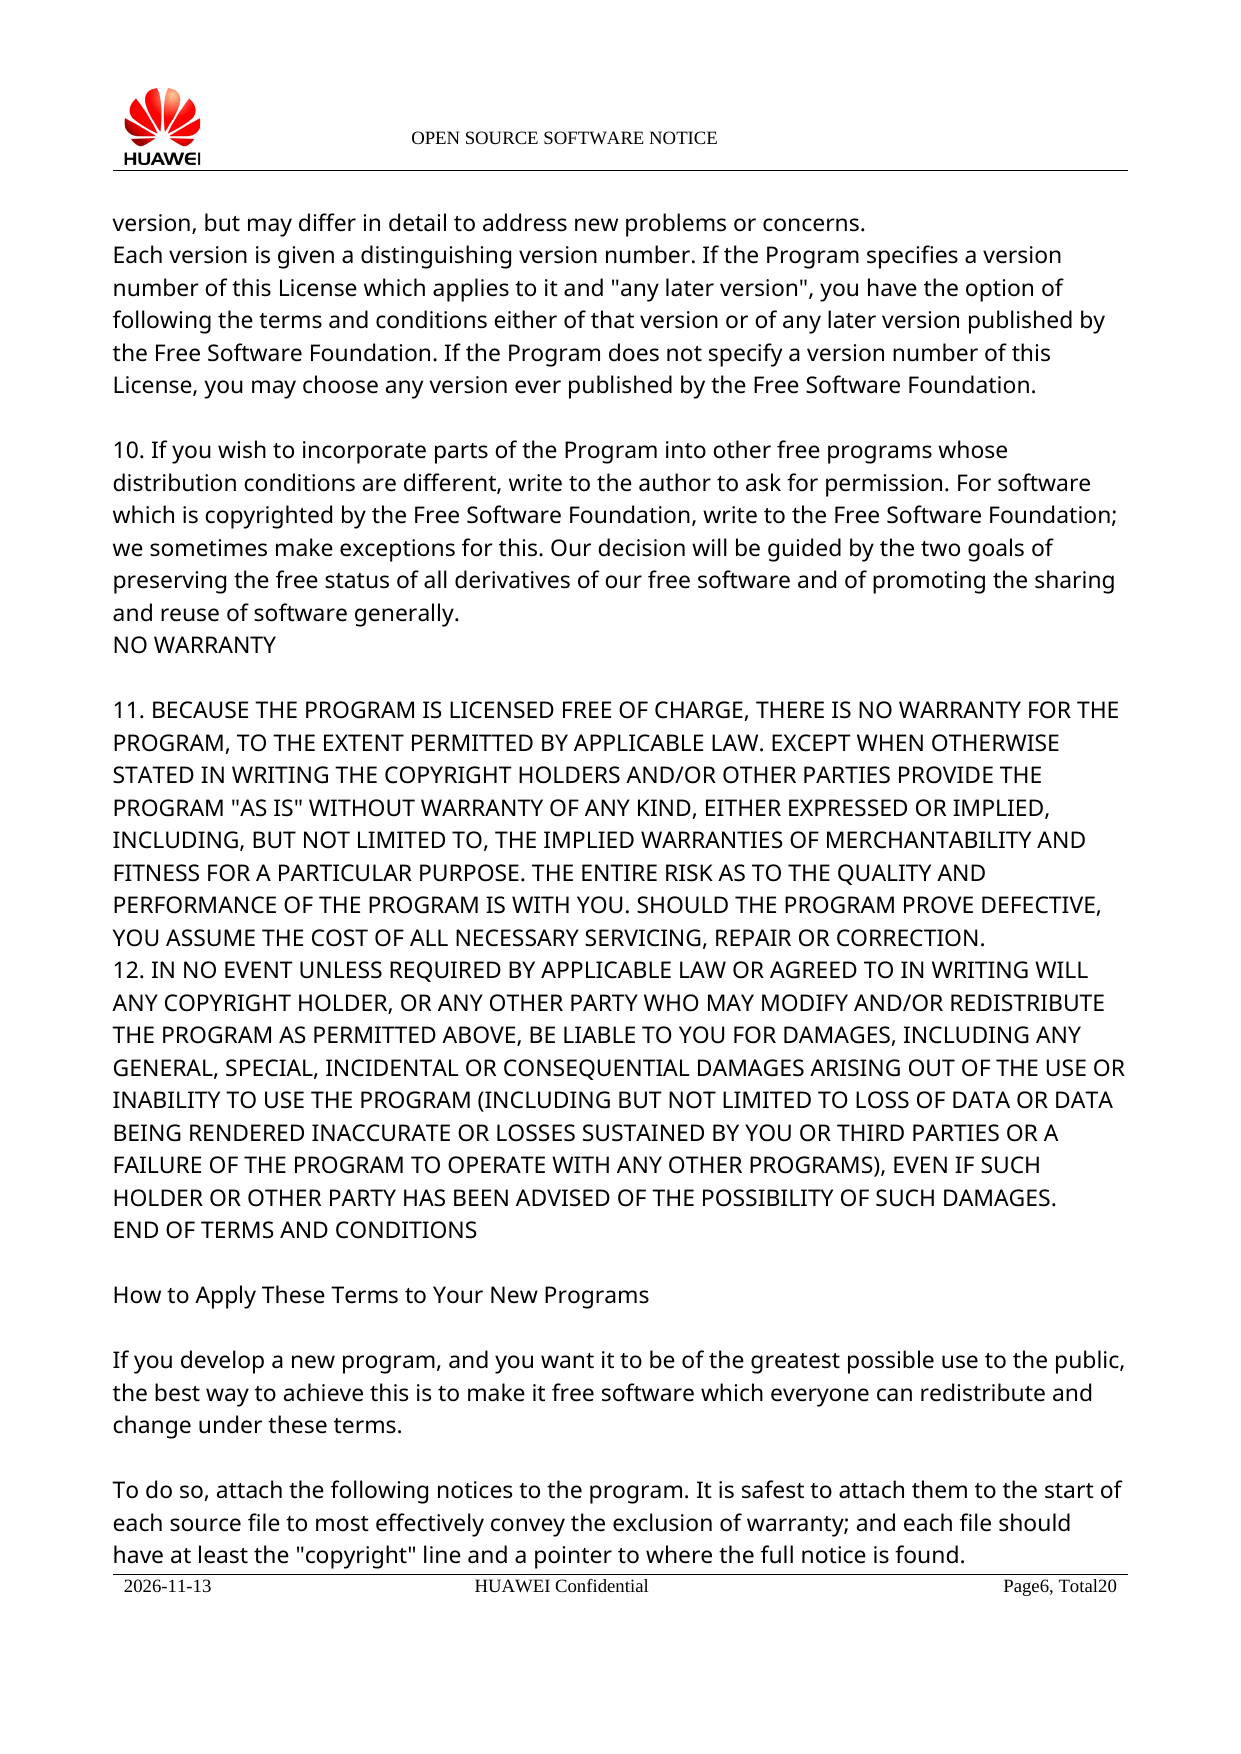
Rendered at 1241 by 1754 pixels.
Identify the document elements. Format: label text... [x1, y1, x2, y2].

text 12. IN NO EVENT UNLESS REQUIRED BY APPLICABLE LAW OR AGREED TO IN WRITING WILL ANY COPYRIGHT HOLDER, OR ANY OTHER PARTY WHO MAY MODIFY AND/OR REDISTRIBUTE THE PROGRAM AS PERMITTED ABOVE, BE LIABLE TO YOU FOR DAMAGES, INCLUDING ANY GENERAL, SPECIAL, INCIDENTAL OR CONSEQUENTIAL DAMAGES ARISING OUT OF THE USE OR INABILITY TO USE THE PROGRAM (INCLUDING BUT NOT LIMITED TO LOSS OF DATA OR DATA BEING RENDERED INACCURATE OR LOSSES SUSTAINED BY YOU OR THIRD PARTIES OR A FAILURE OF THE PROGRAM TO OPERATE WITH ANY OTHER PROGRAMS), EVEN IF SUCH HOLDER OR OTHER PARTY HAS BEEN ADVISED OF THE POSSIBILITY OF SUCH DAMAGES. [112, 954, 1128, 1214]
text To do so, attach the following notices to the program. It is safest to attach them to the start of each source file to most effectively convey the exclusion of warranty; and each file should have at least the "copyright" line and a pointer to where the full notice is found. [112, 1474, 1128, 1571]
text How to Apply These Terms to Your New Programs [112, 1279, 1128, 1311]
text NO WARRANTY [112, 629, 1128, 661]
text 11. BECAUSE THE PROGRAM IS LICENSED FREE OF CHARGE, THERE IS NO WARRANTY FOR THE PROGRAM, TO THE EXTENT PERMITTED BY APPLICABLE LAW. EXCEPT WHEN OTHERWISE STATED IN WRITING THE COPYRIGHT HOLDERS AND/OR OTHER PARTIES PROVIDE THE PROGRAM "AS IS" WITHOUT WARRANTY OF ANY KIND, EITHER EXPRESSED OR IMPLIED, INCLUDING, BUT NOT LIMITED TO, THE IMPLIED WARRANTIES OF MERCHANTABILITY AND FITNESS FOR A PARTICULAR PURPOSE. THE ENTIRE RISK AS TO THE QUALITY AND PERFORMANCE OF THE PROGRAM IS WITH YOU. SHOULD THE PROGRAM PROVE DEFECTIVE, YOU ASSUME THE COST OF ALL NECESSARY SERVICING, REPAIR OR CORRECTION. [112, 694, 1128, 954]
text Each version is given a distinguishing version number. If the Program specifies a version number of this License which applies to it and "any later version", you have the option of following the terms and conditions either of that version or of any later version published by the Free Software Foundation. If the Program does not specify a version number of this License, you may choose any version ever published by the Free Software Foundation. [112, 239, 1128, 401]
text 10. If you wish to incorporate parts of the Program into other free programs whose distribution conditions are different, write to the author to ask for permission. For software which is copyrighted by the Free Software Foundation, write to the Free Software Foundation; we sometimes make exceptions for this. Our decision will be guided by the two goals of preserving the free status of all derivatives of our free software and of promoting the sharing and reuse of software generally. [112, 434, 1128, 629]
text END OF TERMS AND CONDITIONS [112, 1214, 1128, 1246]
picture [124, 88, 201, 165]
text If you develop a new program, and you want it to be of the greatest possible use to the public, the best way to achieve this is to make it free software which everyone can redistribute and change under these terms. [112, 1344, 1128, 1441]
